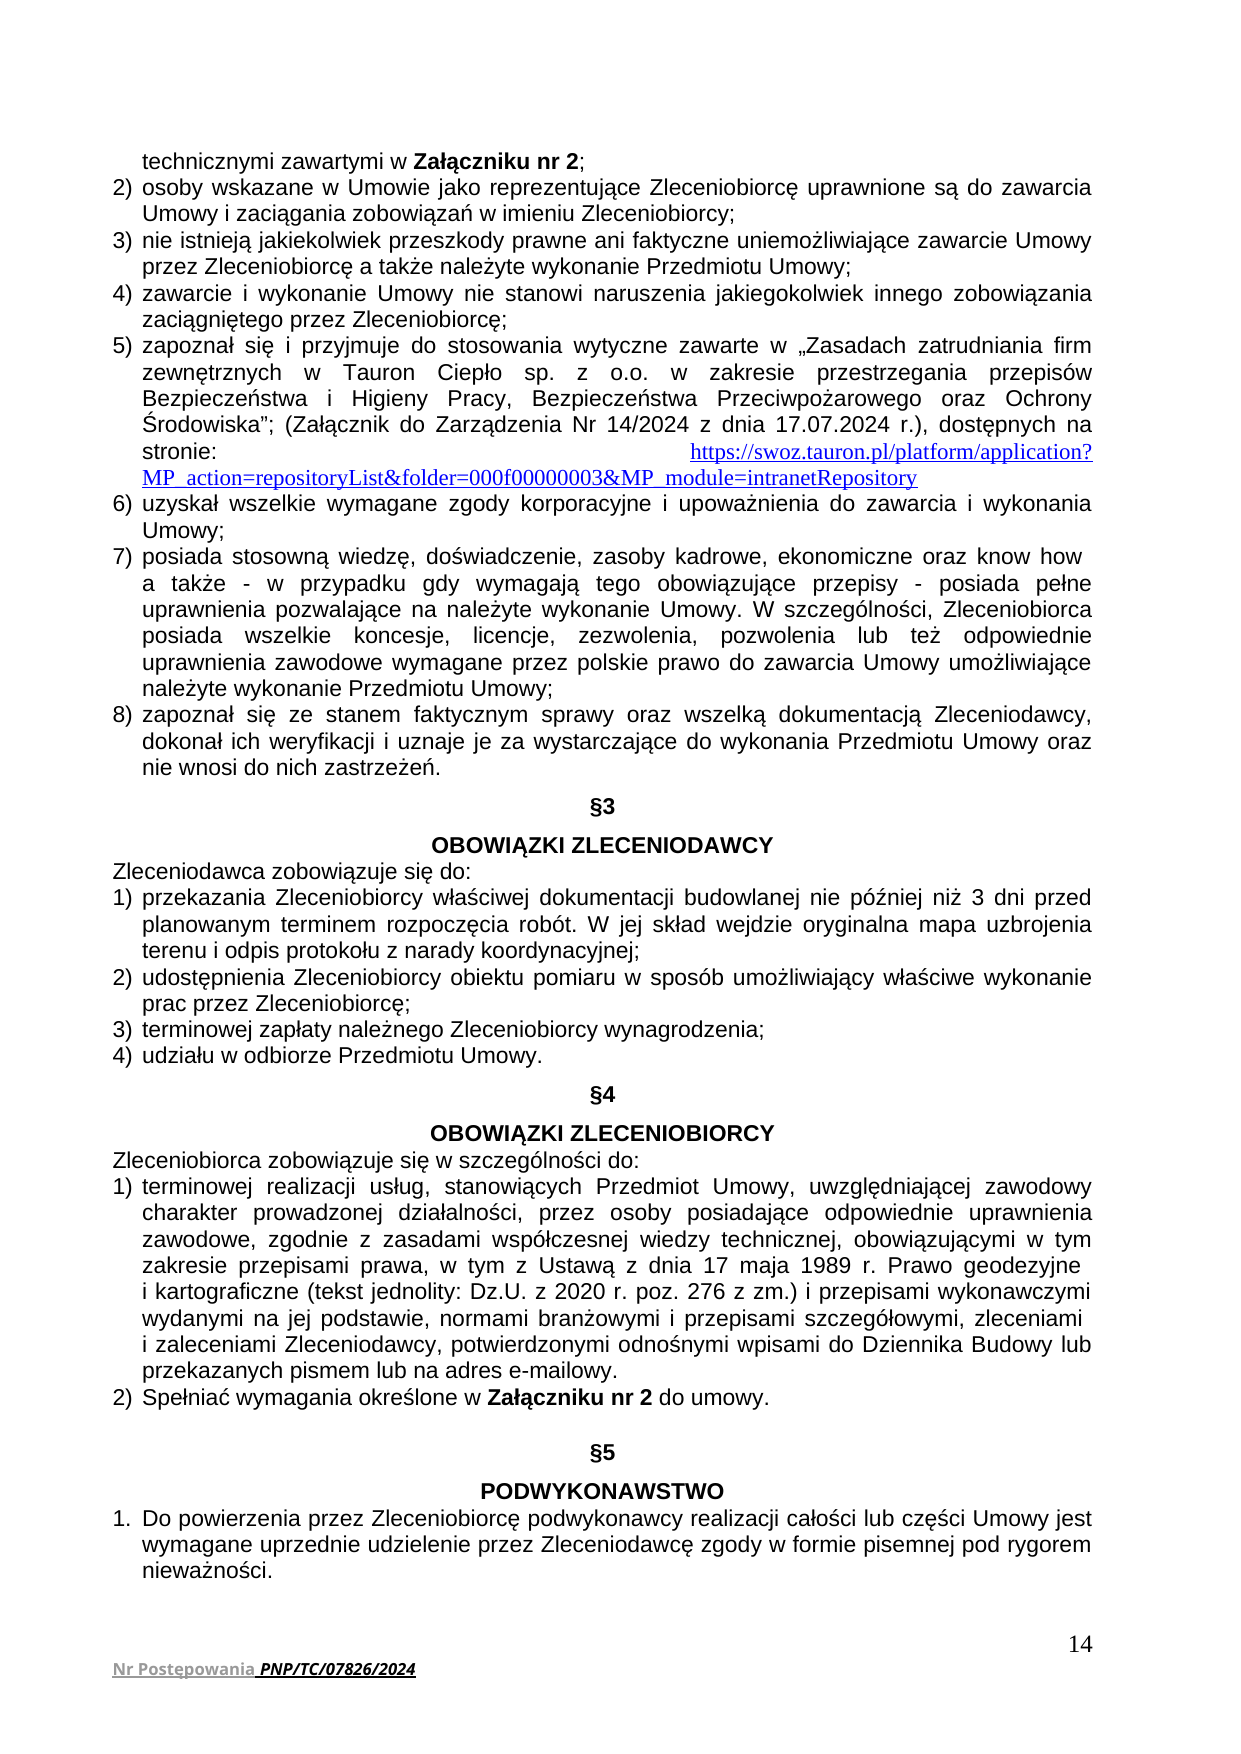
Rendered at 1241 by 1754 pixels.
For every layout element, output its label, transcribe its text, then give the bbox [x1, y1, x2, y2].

list nie istnieją jakiekolwiek przeszkody prawne ani faktyczne uniemożliwiające zawarcie Umowy przez Zleceniobiorcę a także należyte wykonanie Przedmiotu Umowy; [112, 227, 1092, 279]
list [112, 148, 1092, 174]
list posiada stosowną wiedzę, doświadczenie, zasoby kadrowe, ekonomiczne oraz know how a także - w przypadku gdy wymagają tego obowiązujące przepisy - posiada pełne uprawnienia pozwalające na należyte wykonanie Umowy. W szczególności, Zleceniobiorca posiada wszelkie koncesje, licencje, zezwolenia, pozwolenia lub też odpowiednie uprawnienia zawodowe wymagane przez polskie prawo do zawarcia Umowy umożliwiające należyte wykonanie Przedmiotu Umowy; [112, 543, 1092, 701]
list udostępnienia Zleceniobiorcy obiektu pomiaru w sposób umożliwiający właściwe wykonanie prac przez Zleceniobiorcę; [112, 963, 1092, 1016]
text OBOWIĄZKI ZLECENIODAWCY [112, 832, 1092, 858]
list przekazania Zleceniobiorcy właściwej dokumentacji budowlanej nie później niż 3 dni przed planowanym terminem rozpoczęcia robót. W jej skład wejdzie oryginalna mapa uzbrojenia terenu i odpis protokołu z narady koordynacyjnej; [112, 884, 1092, 963]
list terminowej realizacji usług, stanowiących Przedmiot Umowy, uwzględniającej zawodowy charakter prowadzonej działalności, przez osoby posiadające odpowiednie uprawnienia zawodowe, zgodnie z zasadami współczesnej wiedzy technicznej, obowiązującymi w tym zakresie przepisami prawa, w tym z Ustawą z dnia 17 maja 1989 r. Prawo geodezyjne i kartograficzne (tekst jednolity: Dz.U. z 2020 r. poz. 276 z zm.) i przepisami wykonawczymi wydanymi na jej podstawie, normami branżowymi i przepisami szczegółowymi, zleceniami i zaleceniami Zleceniodawcy, potwierdzonymi odnośnymi wpisami do Dziennika Budowy lub przekazanych pismem lub na adres e-mailowy. [112, 1173, 1092, 1384]
text PODWYKONAWSTWO [112, 1478, 1092, 1504]
text Zleceniobiorca zobowiązuje się w szczególności do: [112, 1147, 1092, 1173]
list zawarcie i wykonanie Umowy nie stanowi naruszenia jakiegokolwiek innego zobowiązania zaciągniętego przez Zleceniobiorcę; [112, 279, 1092, 332]
text §3 [112, 793, 1092, 819]
text Zleceniodawca zobowiązuje się do: [112, 858, 1092, 884]
list zapoznał się ze stanem faktycznym sprawy oraz wszelką dokumentacją Zleceniodawcy, dokonał ich weryfikacji i uznaje je za wystarczające do wykonania Przedmiotu Umowy oraz nie wnosi do nich zastrzeżeń. [112, 701, 1092, 780]
text §5 [112, 1439, 1092, 1466]
list Do powierzenia przez Zleceniobiorcę podwykonawcy realizacji całości lub części Umowy jest wymagane uprzednie udzielenie przez Zleceniodawcę zgody w formie pisemnej pod rygorem nieważności. [112, 1504, 1092, 1584]
text §4 [112, 1081, 1092, 1108]
list Spełniać wymagania określone w Załączniku nr 2 do umowy. [112, 1384, 1092, 1410]
list terminowej zapłaty należnego Zleceniobiorcy wynagrodzenia; [112, 1016, 1092, 1042]
text OBOWIĄZKI ZLECENIOBIORCY [112, 1120, 1092, 1147]
list zapoznał się i przyjmuje do stosowania wytyczne zawarte w „Zasadach zatrudniania firm zewnętrznych w Tauron Ciepło sp. z o.o. w zakresie przestrzegania przepisów Bezpieczeństwa i Higieny Pracy, Bezpieczeństwa Przeciwpożarowego oraz Ochrony Środowiska”; (Załącznik do Zarządzenia Nr 14/2024 z dnia 17.07.2024 r.), dostępnych na stronie: https://swoz.tauron.pl/platform/application?MP_action=repositoryList&folder=000f00000003&MP_module=intranetRepository [112, 332, 1092, 490]
list uzyskał wszelkie wymagane zgody korporacyjne i upoważnienia do zawarcia i wykonania Umowy; [112, 490, 1092, 543]
list udziału w odbiorze Przedmiotu Umowy. [112, 1042, 1092, 1069]
list osoby wskazane w Umowie jako reprezentujące Zleceniobiorcę uprawnione są do zawarcia Umowy i zaciągania zobowiązań w imieniu Zleceniobiorcy; [112, 174, 1092, 227]
